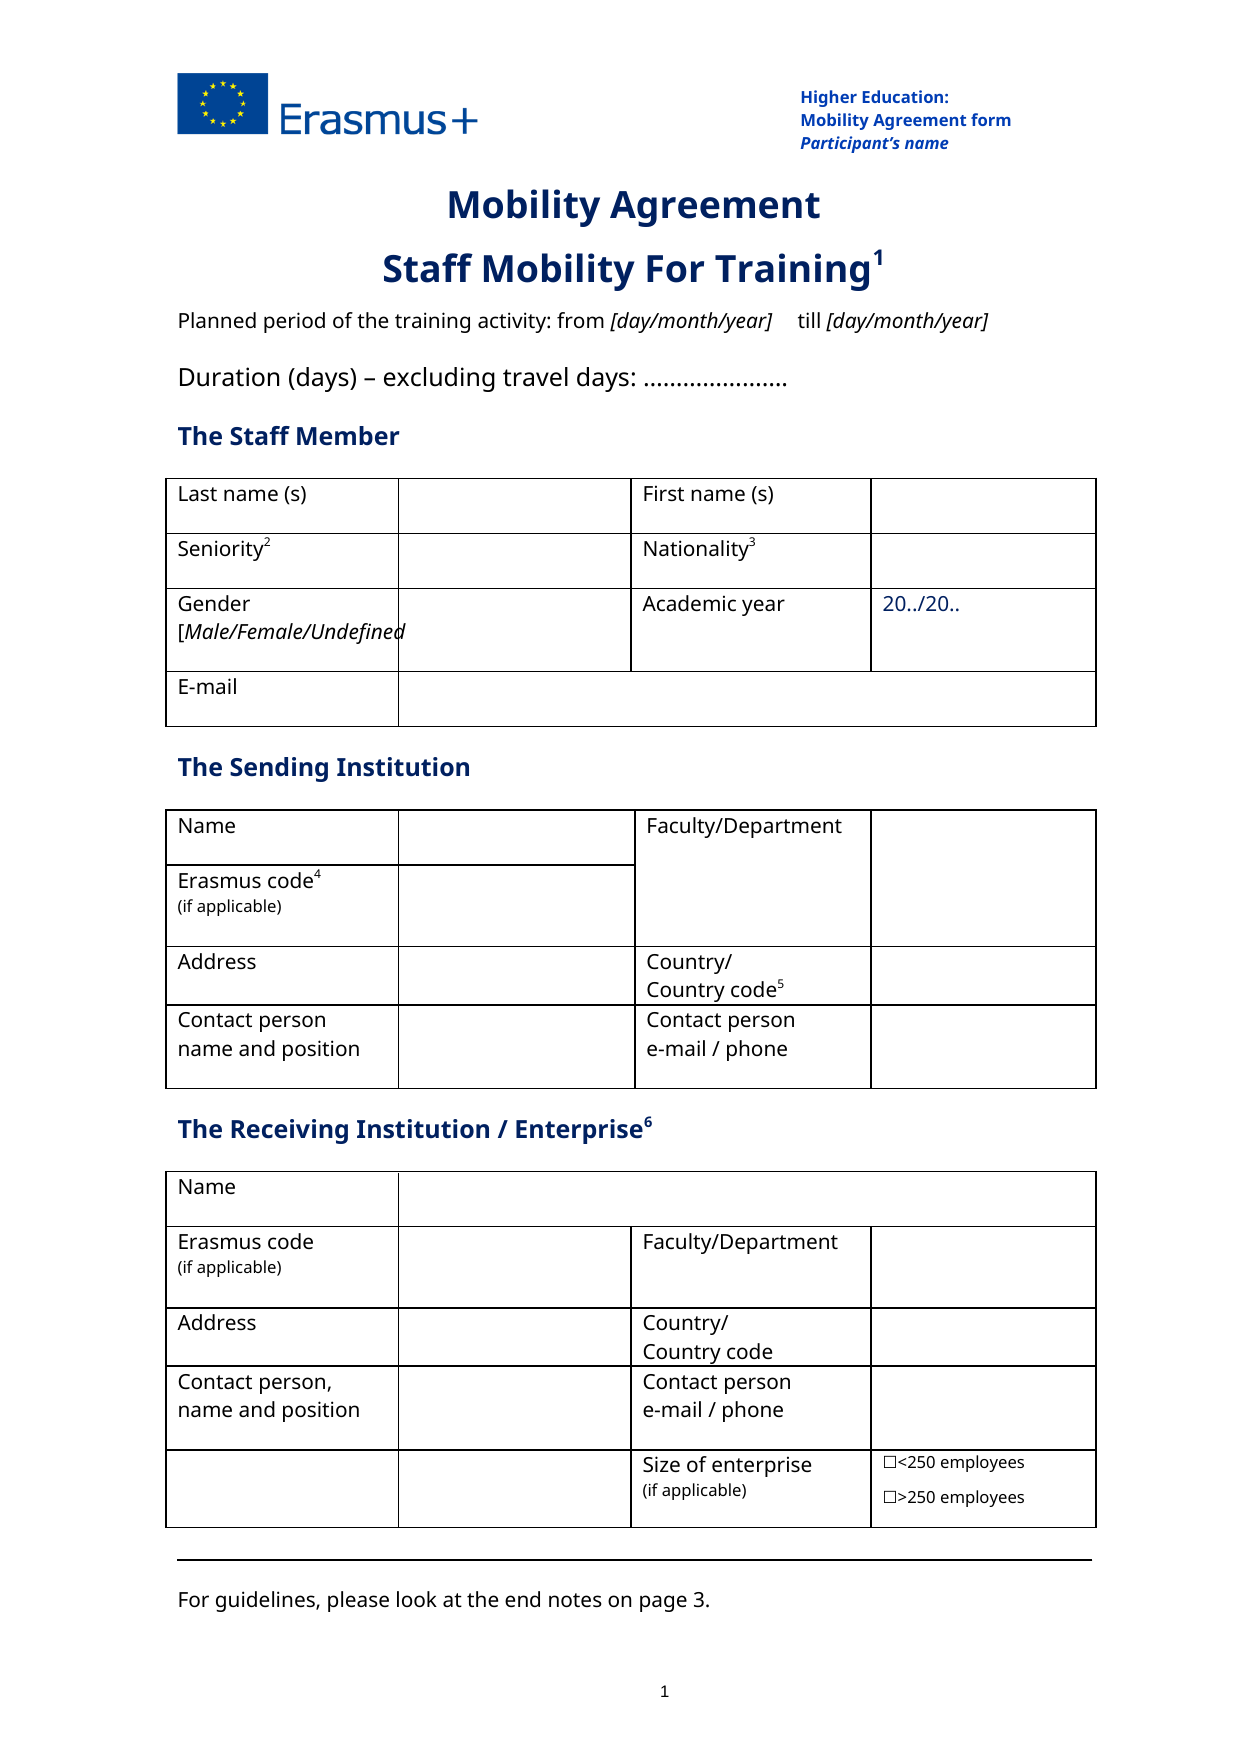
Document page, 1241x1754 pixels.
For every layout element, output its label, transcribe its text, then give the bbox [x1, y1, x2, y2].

table_cell Address [167, 1309, 398, 1365]
table_cell [399, 1227, 630, 1307]
table_cell Contact person, name and position [167, 1367, 398, 1449]
table_cell [399, 947, 634, 1004]
table_header [872, 811, 1095, 946]
table_header Faculty/Department [636, 811, 870, 946]
table_cell Academic year [632, 589, 870, 671]
table_cell Address [167, 947, 398, 1004]
table_cell Country/ Country code [636, 947, 870, 1004]
table_cell <250 employees >250 employees [872, 1451, 1095, 1527]
table_cell Size of enterprise (if applicable) [632, 1451, 870, 1527]
table_cell Nationality [632, 534, 870, 587]
table_cell E-mail [167, 672, 398, 726]
table_header [399, 479, 630, 532]
table_header [399, 1172, 1095, 1226]
text The Sending Institution [177, 750, 1196, 784]
table_cell Contact person e-mail / phone [632, 1367, 870, 1449]
table_header [872, 479, 1095, 532]
table_cell Country/ Country code [632, 1309, 870, 1365]
table_cell [399, 1309, 630, 1365]
table_cell Contact person name and position [167, 1006, 398, 1087]
table_cell [399, 1451, 630, 1527]
text Staff Mobility For Training [177, 242, 1089, 293]
text The Receiving Institution / Enterprise [177, 1112, 1196, 1146]
table_cell [399, 534, 630, 587]
text The Staff Member [177, 418, 1196, 452]
text Duration (days) – excluding travel days: …………………. [177, 359, 1196, 393]
table_cell [872, 534, 1095, 587]
table_cell Contact person e-mail / phone [636, 1006, 870, 1087]
table_header Last name (s) [167, 479, 398, 532]
table_cell Gender [Male/Female/Undefined] [167, 589, 398, 671]
table_cell [167, 1451, 398, 1527]
table_cell [872, 1227, 1095, 1307]
table_cell [399, 866, 634, 946]
table_cell [872, 1367, 1095, 1449]
table_header First name (s) [632, 479, 870, 532]
table_cell Seniority [167, 534, 398, 587]
text Planned period of the training activity: from [day/month/year] till [day/month/year] [177, 306, 1092, 334]
table_cell [872, 947, 1095, 1004]
table_header Name [167, 1172, 398, 1226]
picture [177, 73, 478, 135]
text Mobility Agreement [177, 179, 1089, 230]
table_cell Faculty/Department [632, 1227, 870, 1307]
subtitle For guidelines, please look at the end notes on page 3. [177, 1586, 1092, 1614]
table_cell [872, 1006, 1095, 1087]
table_cell [399, 1367, 630, 1449]
table_cell Erasmus code (if applicable) [167, 1227, 398, 1307]
table_header Name [167, 811, 398, 864]
table_cell [399, 672, 1095, 726]
table_cell [872, 1309, 1095, 1365]
table_cell Erasmus code (if applicable) [167, 866, 398, 946]
table_header [399, 811, 634, 864]
table_cell [399, 589, 630, 671]
table_cell 20../20.. [872, 589, 1095, 671]
table_cell [399, 1006, 634, 1087]
